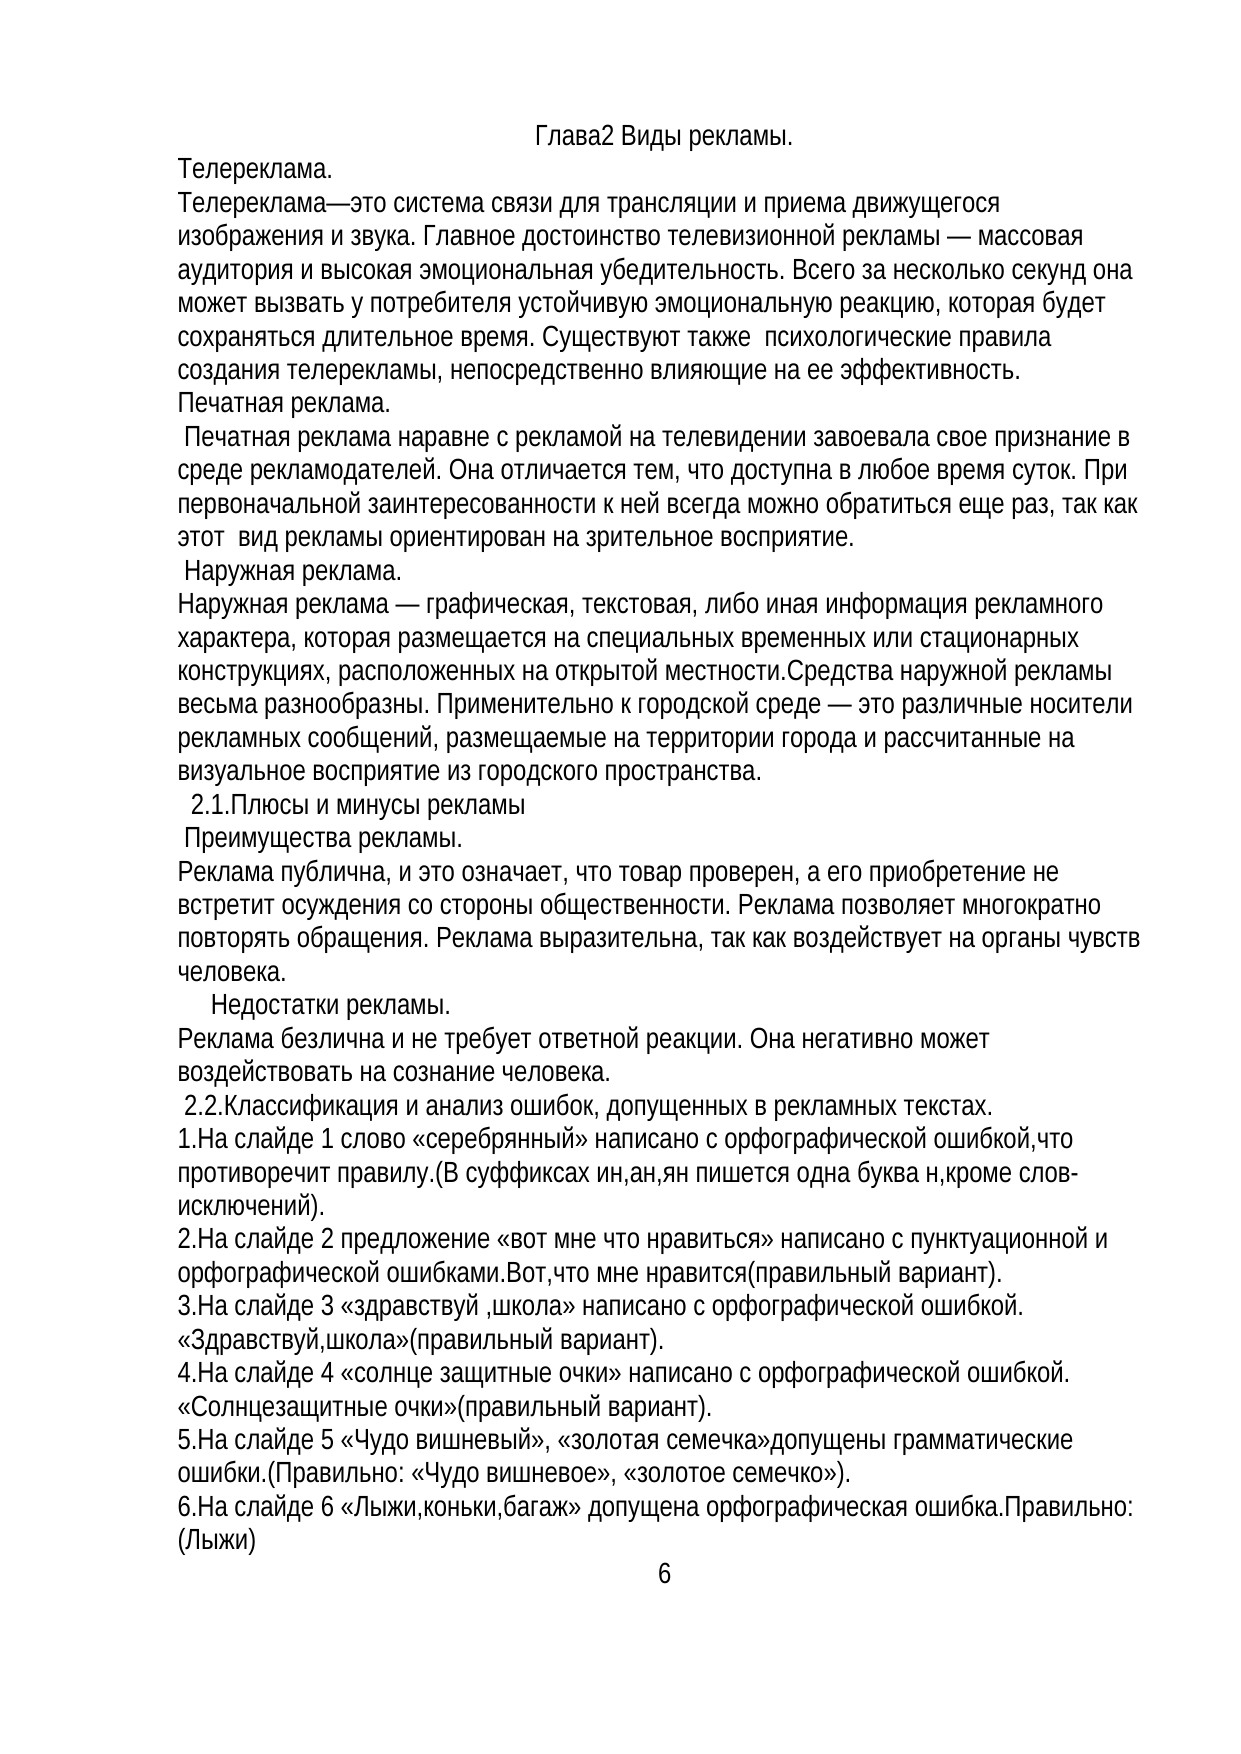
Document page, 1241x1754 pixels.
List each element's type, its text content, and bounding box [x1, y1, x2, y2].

text (Лыжи) [177, 1522, 1152, 1556]
text 2.2.Классификация и анализ ошибок, допущенных в рекламных текстах. [177, 1088, 1152, 1121]
text 5.На слайде 5 «Чудо вишневый», «золотая семечка»допущены грамматические ошибки.(Правильно: «Чудо вишневое», «золотое семечко»). [177, 1422, 1152, 1489]
text Преимущества рекламы. [177, 820, 1152, 854]
text Реклама публична, и это означает, что товар проверен, а его приобретение не встретит осуждения со стороны общественности. Реклама позволяет многократно повторять обращения. Реклама выразительна, так как воздействует на органы чувств человека. [177, 854, 1152, 987]
text 6.На слайде 6 «Лыжи,коньки,багаж» допущена орфографическая ошибка.Правильно: [177, 1489, 1152, 1522]
text Реклама безлична и не требует ответной реакции. Она негативно может воздействовать на сознание человека. [177, 1021, 1152, 1088]
text 3.На слайде 3 «здравствуй ,школа» написано с орфографической ошибкой. «Здравствуй,школа»(правильный вариант). [177, 1288, 1152, 1355]
text Наружная реклама — графическая, текстовая, либо иная информация рекламного характера, которая размещается на специальных временных или стационарных конструкциях, расположенных на открытой местности.Средства наружной рекламы весьма разнообразны. Применительно к городской среде — это различные носители рекламных сообщений, размещаемые на территории города и рассчитанные на визуальное восприятие из городского пространства. [177, 586, 1152, 787]
text 1.На слайде 1 слово «серебрянный» написано с орфографической ошибкой,что противоречит правилу.(В суффиксах ин,ан,ян пишется одна буква н,кроме слов-исключений). [177, 1121, 1152, 1222]
text Телереклама. [177, 152, 1152, 185]
text 2.На слайде 2 предложение «вот мне что нравиться» написано с пунктуационной и орфографической ошибками.Вот,что мне нравится(правильный вариант). [177, 1222, 1152, 1288]
text 6 [177, 1556, 1152, 1589]
text Телереклама—это система связи для трансляции и приема движущегося изображения и звука. Главное достоинство телевизионной рекламы — массовая аудитория и высокая эмоциональная убедительность. Всего за несколько секунд она может вызвать у потребителя устойчивую эмоциональную реакцию, которая будет сохраняться длительное время. Существуют также психологические правила создания телерекламы, непосредственно влияющие на ее эффективность. [177, 185, 1152, 386]
text Глава2 Виды рекламы. [177, 118, 1152, 152]
text 2.1.Плюсы и минусы рекламы [177, 787, 1152, 820]
text Наружная реклама. [177, 553, 1152, 586]
text Печатная реклама наравне с рекламой на телевидении завоевала свое признание в среде рекламодателей. Она отличается тем, что доступна в любое время суток. При первоначальной заинтересованности к ней всегда можно обратиться еще раз, так как этот вид рекламы ориентирован на зрительное восприятие. [177, 419, 1152, 553]
text 4.На слайде 4 «солнце защитные очки» написано с орфографической ошибкой. «Солнцезащитные очки»(правильный вариант). [177, 1355, 1152, 1422]
text Недостатки рекламы. [177, 987, 1152, 1021]
text Печатная реклама. [177, 386, 1152, 419]
